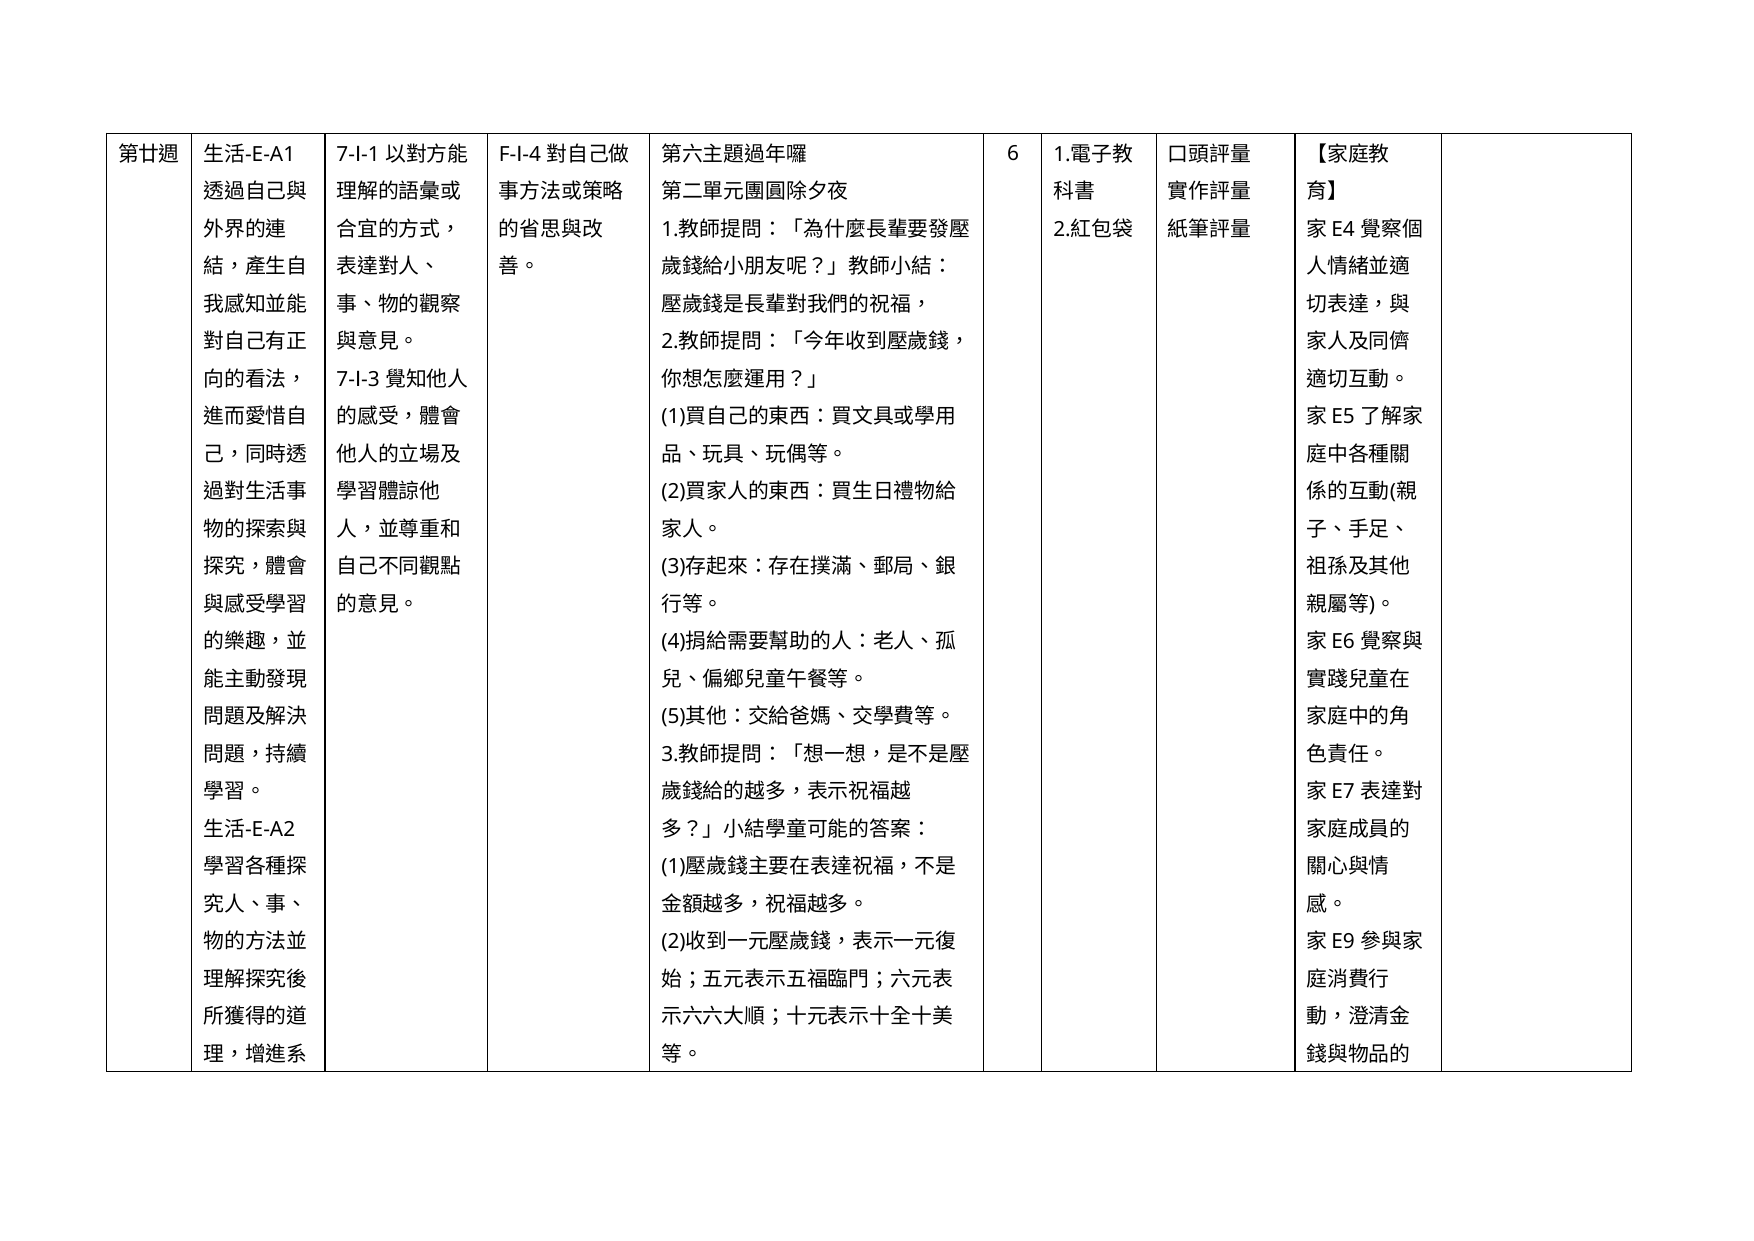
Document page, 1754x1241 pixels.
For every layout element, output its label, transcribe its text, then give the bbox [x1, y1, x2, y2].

table_cell 6 [984, 134, 1041, 1071]
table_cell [650, 134, 983, 1071]
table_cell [326, 134, 487, 1071]
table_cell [192, 134, 324, 1071]
table_cell [1442, 134, 1631, 1071]
table_cell 1.電子教科書 2.紅包袋 [1042, 134, 1156, 1071]
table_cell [1296, 134, 1441, 1071]
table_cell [488, 134, 649, 1071]
table_cell 口頭評量 實作評量 紙筆評量 [1157, 134, 1294, 1071]
table_cell 第廿週 [107, 134, 191, 1071]
